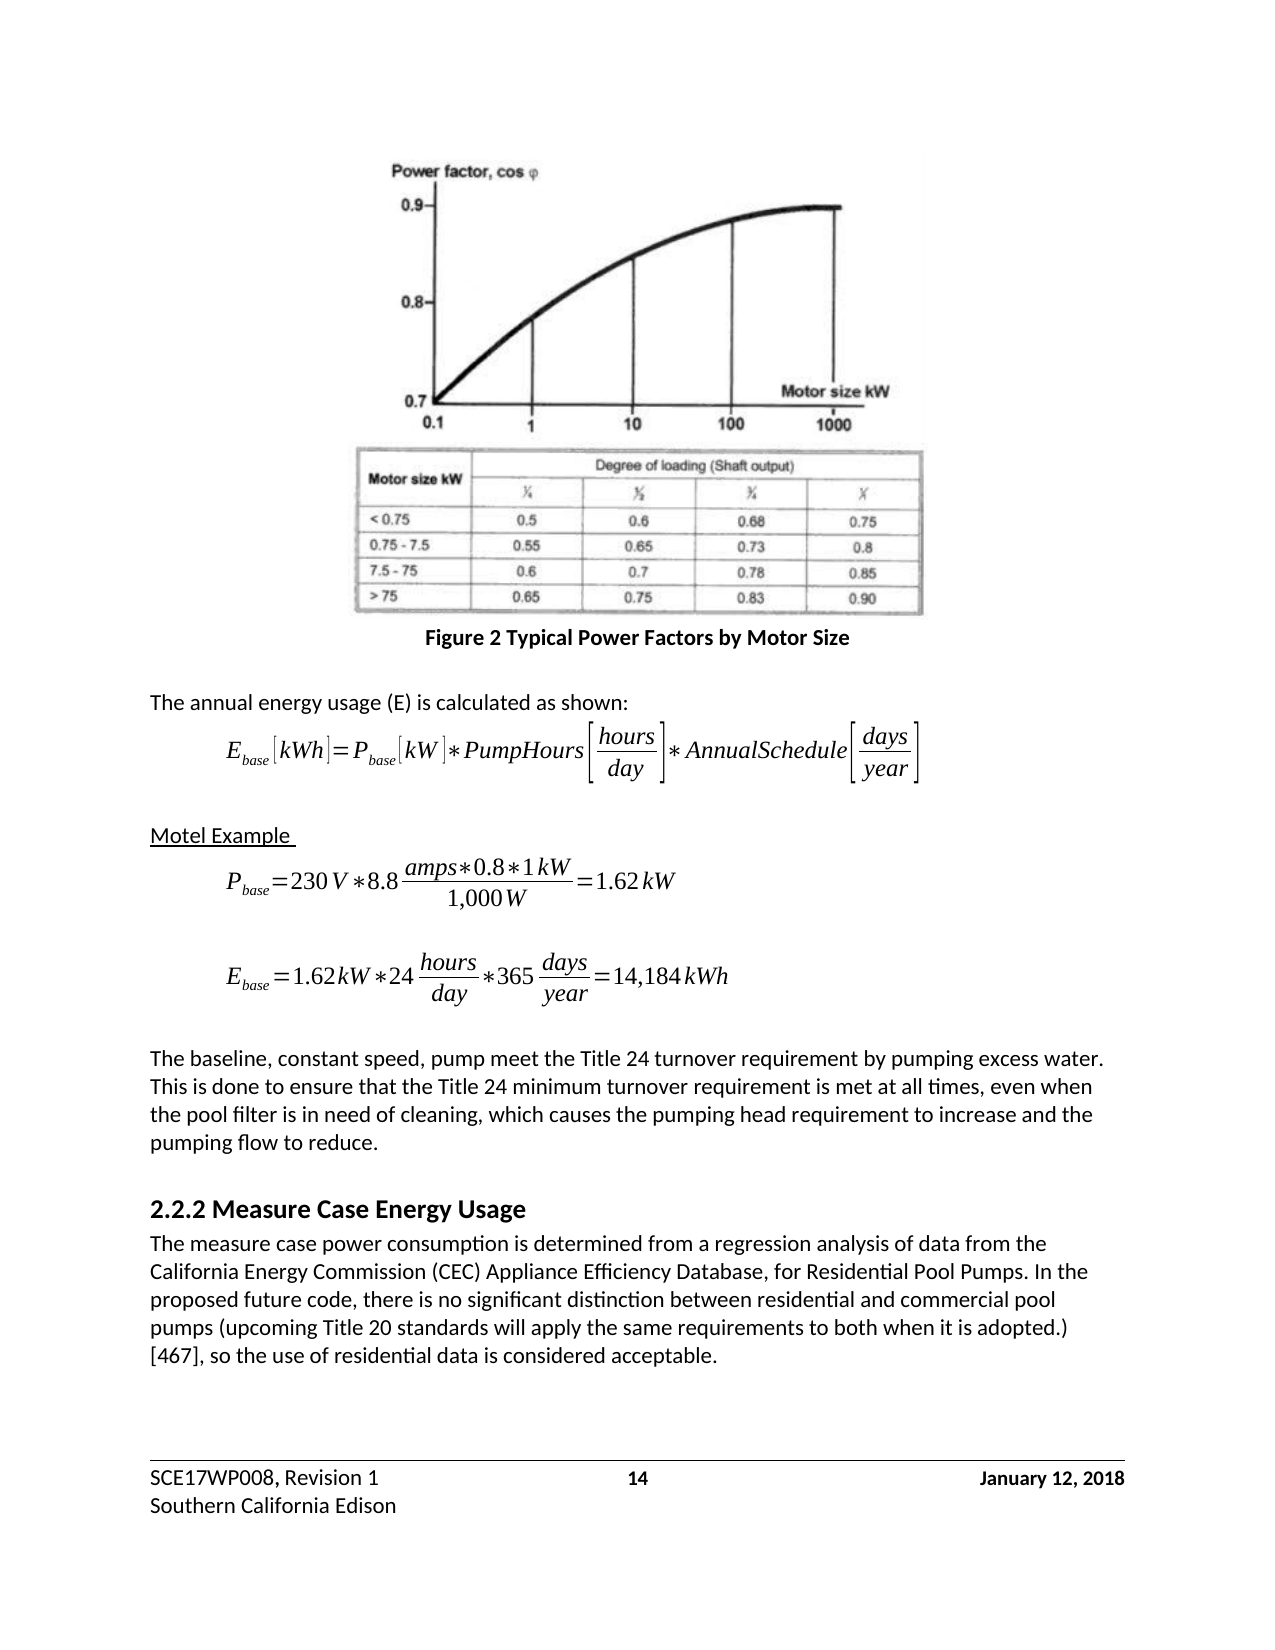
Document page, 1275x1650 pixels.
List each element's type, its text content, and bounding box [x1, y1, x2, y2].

text The annual energy usage (E) is calculated as shown: [150, 688, 1125, 716]
text Motel Example [150, 821, 1125, 849]
text 2.2.2 Measure Case Energy Usage [150, 1192, 1125, 1225]
picture [347, 150, 928, 620]
text The baseline, constant speed, pump meet the Title 24 turnover requirement by pumping excess water. This is done to ensure that the Title 24 minimum turnover requirement is met at all times, even when the pool filter is in need of cleaning, which causes the pumping head requirement to increase and the pumping flow to reduce. [150, 1044, 1125, 1156]
text Figure 2 Typical Power Factors by Motor Size [150, 623, 1125, 651]
text The measure case power consumption is determined from a regression analysis of data from the California Energy Commission (CEC) Appliance Efficiency Database, for Residential Pool Pumps. In the proposed future code, there is no significant distinction between residential and commercial pool pumps (upcoming Title 20 standards will apply the same requirements to both when it is adopted.) [467], so the use of residential data is considered acceptable. [150, 1229, 1125, 1369]
